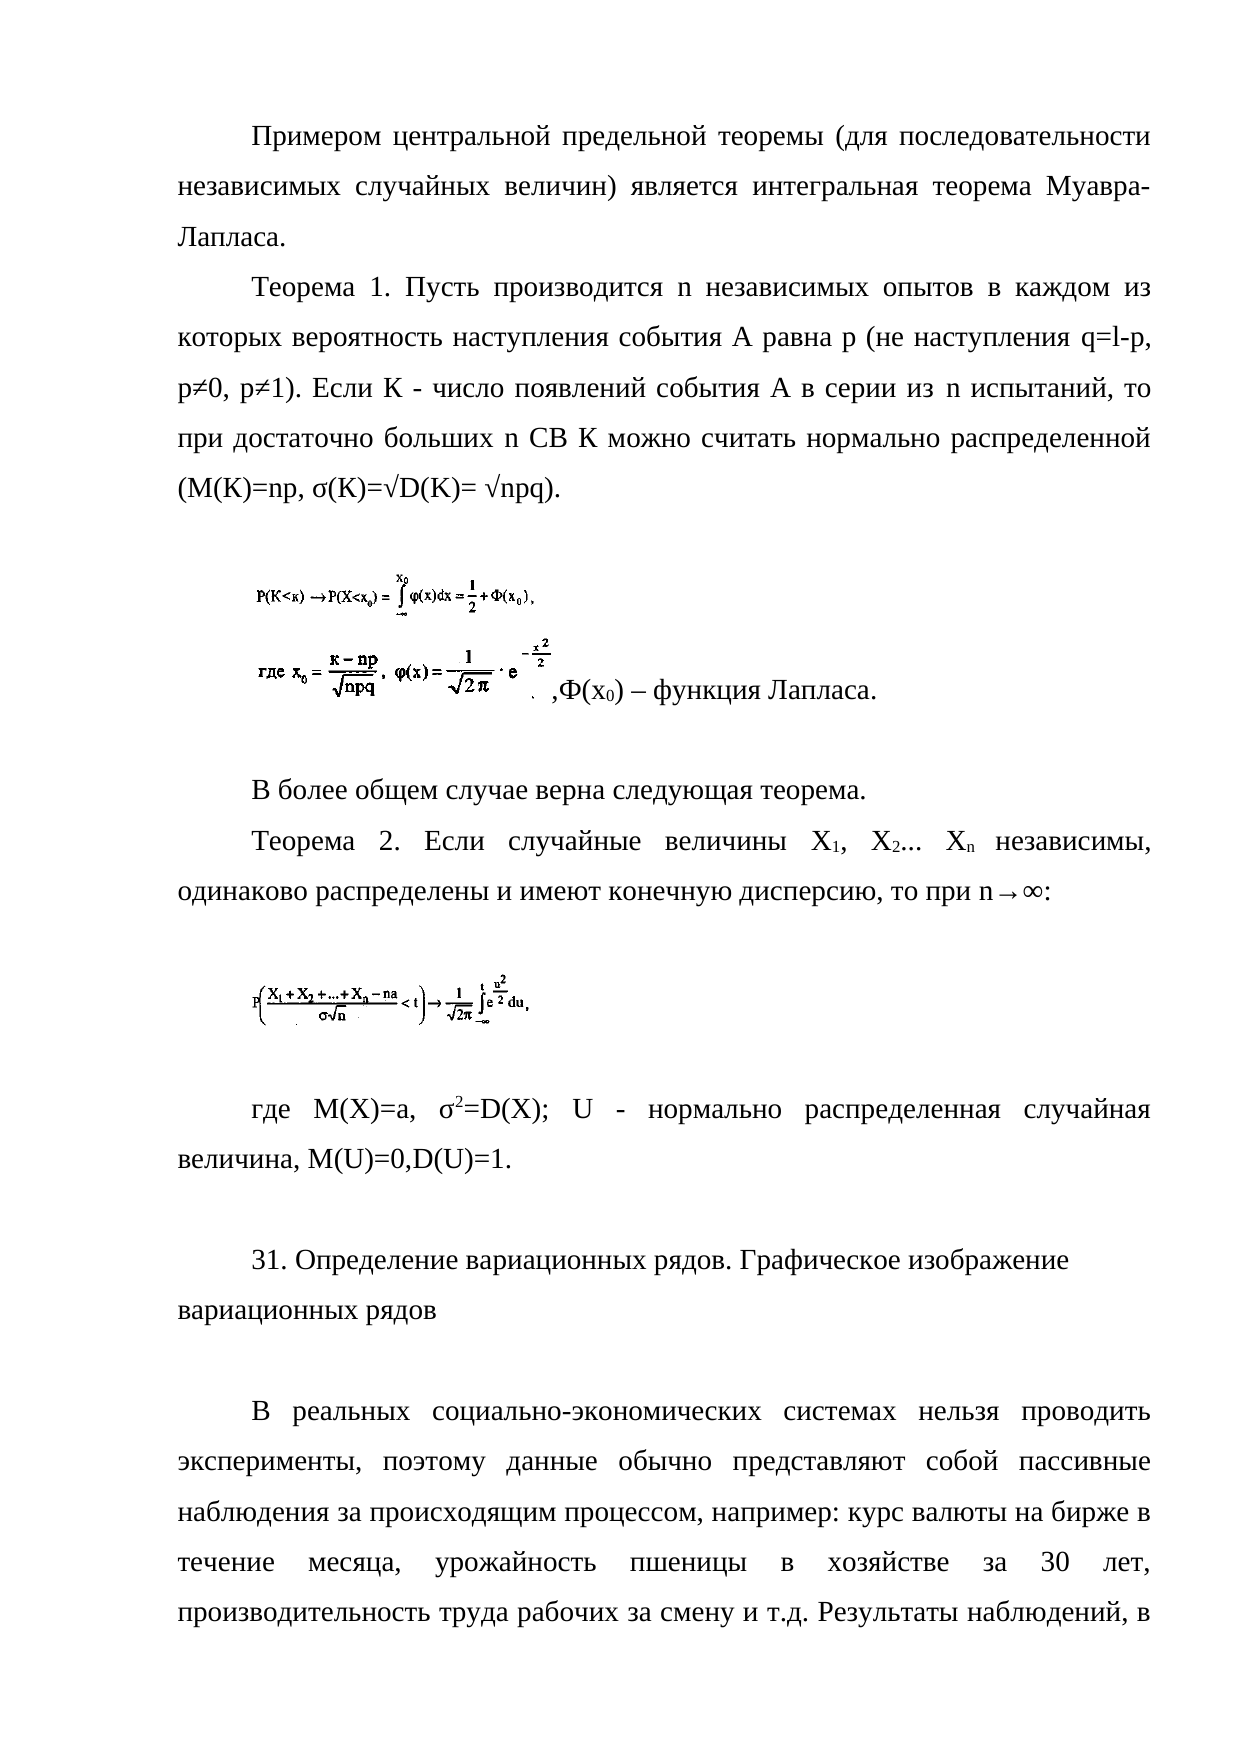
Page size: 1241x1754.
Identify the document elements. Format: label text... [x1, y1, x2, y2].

picture [251, 973, 530, 1027]
text В более общем случае верна следующая теорема. [177, 772, 1152, 806]
text 31. Определение вариационных рядов. Графическое изображение вариационных рядов [177, 1242, 1152, 1326]
text Теорема 1. Пусть производится n независимых опытов в каждом из которых вероятность наступления события А равна р (не наступления q=l-p, p≠0, р≠1). Если К - число появлений события А в серии из n испытаний, то при достаточно больших n СВ К можно считать нормально распределенной (М(К)=nр, σ(К)=√D(K)= √npq). [177, 269, 1152, 504]
picture [251, 634, 552, 699]
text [177, 1393, 1152, 1628]
text Теорема 2. Если случайные величины X1, Х2... Хn независимы, одинаково распределены и имеют конечную дисперсию, то при n→∞: [177, 823, 1152, 907]
picture [251, 570, 539, 621]
text где М(Х)=а, σ2=D(Х); U - нормально распределенная случайная величина, M(U)=0,D(U)=1. [177, 1091, 1152, 1175]
text Примером центральной предельной теоремы (для последовательности независимых случайных величин) является интегральная теорема Муавра-Лапласа. [177, 118, 1152, 252]
